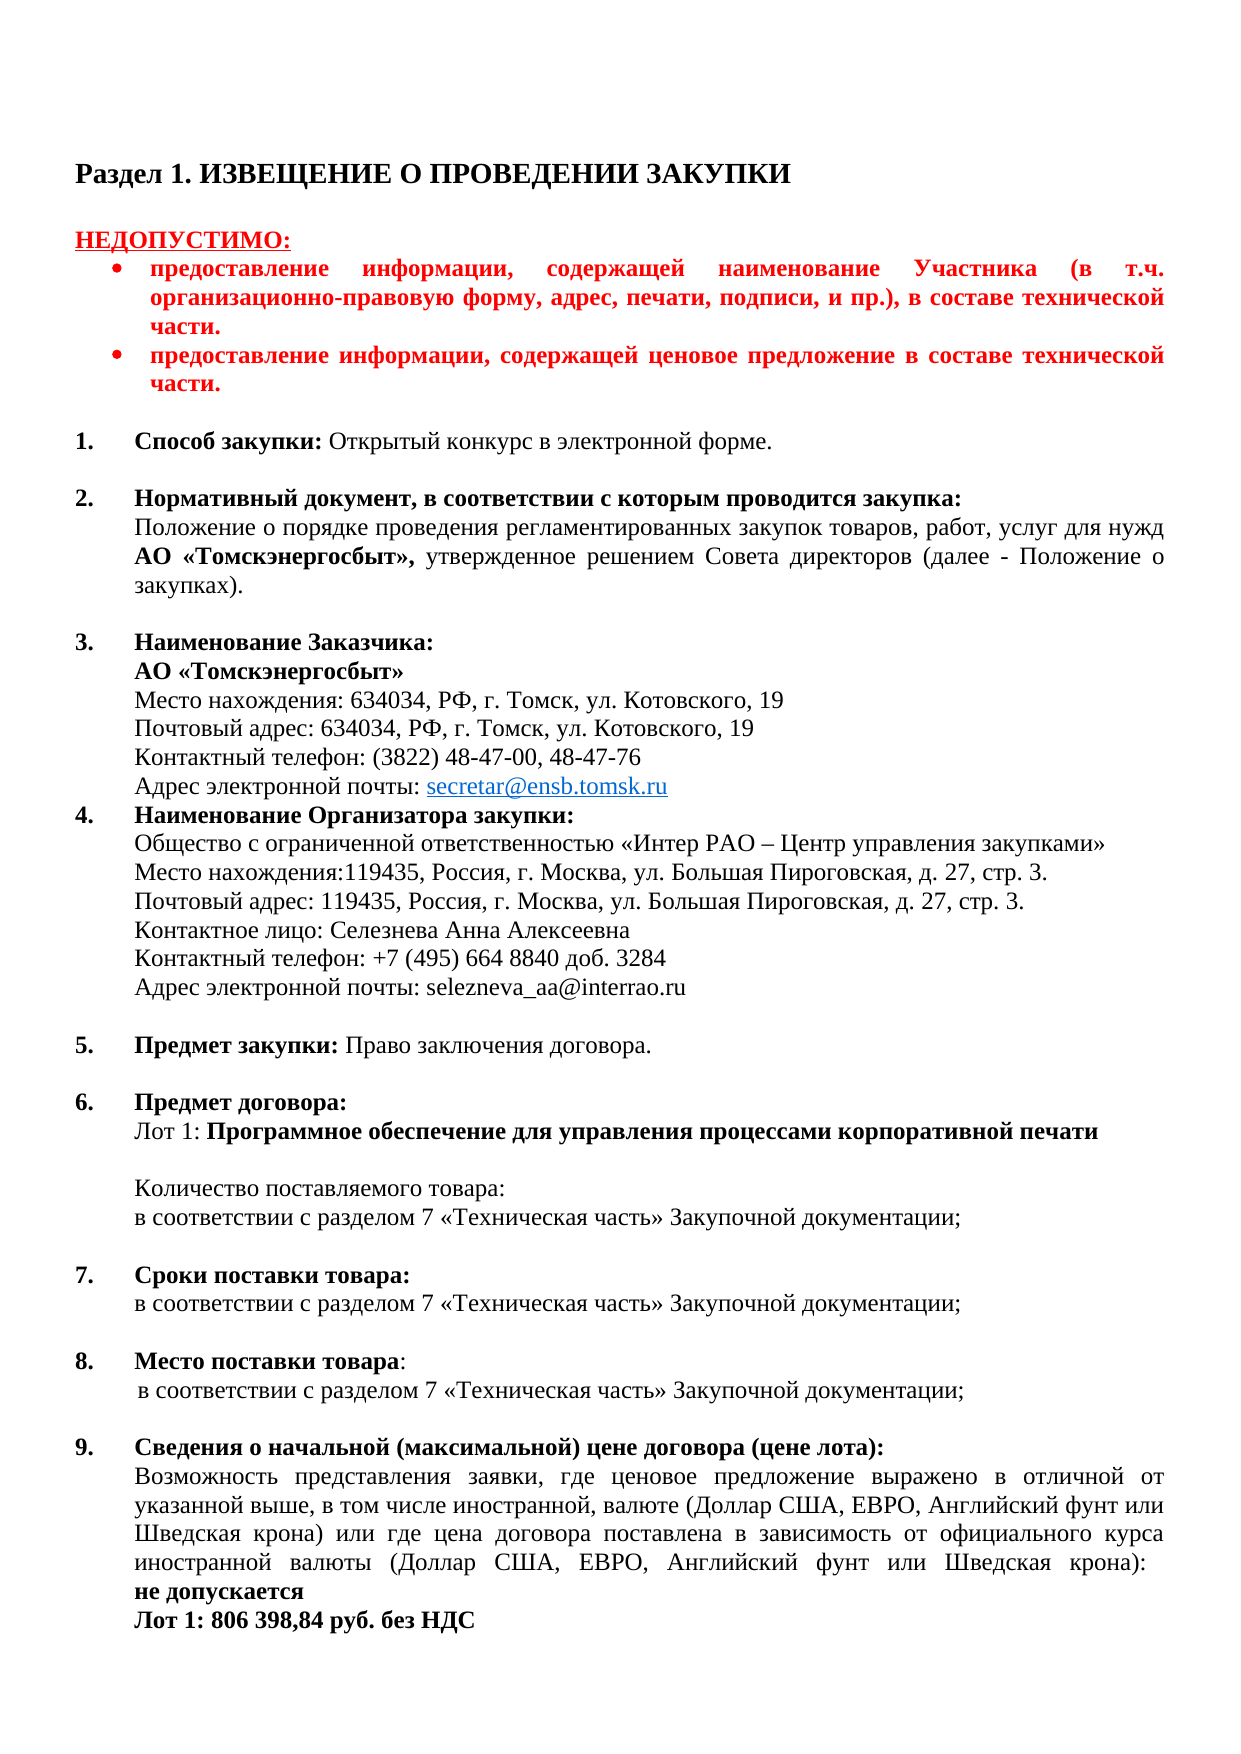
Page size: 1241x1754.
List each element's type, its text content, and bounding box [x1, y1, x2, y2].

list Предмет договора: [75, 1087, 1165, 1116]
text Количество поставляемого товара: [134, 1173, 1165, 1202]
list Наименование Организатора закупки: [75, 800, 1165, 828]
list Контактное лицо: Селезнева Анна Алексеевна [134, 915, 1165, 943]
list Нормативный документ, в соответствии с которым проводится закупка: [75, 483, 1165, 512]
text Общество с ограниченной ответственностью «Интер РАО – Центр управления закупками» [134, 828, 1165, 857]
list предоставление информации, содержащей ценовое предложение в составе технической части. [112, 340, 1165, 397]
list Способ закупки: Открытый конкурс в электронной форме. [75, 426, 1165, 455]
list Адрес электронной почты: selezneva_aa@interrao.ru [134, 972, 1165, 1001]
text АО «Томскэнергосбыт» [75, 656, 1165, 685]
text в соответствии с разделом 7 «Техническая часть» Закупочной документации; [134, 1202, 1165, 1231]
list Сроки поставки товара: [75, 1260, 1165, 1288]
list Предмет закупки: Право заключения договора. [75, 1030, 1165, 1058]
text Место нахождения:119435, Россия, г. Москва, ул. Большая Пироговская, д. 27, стр. 3. [134, 857, 1165, 886]
text в соответствии с разделом 7 «Техническая часть» Закупочной документации; [75, 1375, 1165, 1403]
text Почтовый адрес: 119435, Россия, г. Москва, ул. Большая Пироговская, д. 27, стр. 3. [134, 886, 1165, 915]
text НЕДОПУСТИМО: [75, 225, 1165, 253]
list Контактный телефон: +7 (495) 664 8840 доб. 3284 [134, 943, 1165, 972]
text Лот 1: Программное обеспечение для управления процессами корпоративной печати [134, 1116, 1165, 1145]
text Почтовый адрес: 634034, РФ, г. Томск, ул. Котовского, 19 [134, 713, 1165, 742]
text Лот 1: 806 398,84 руб. без НДС [134, 1605, 1165, 1633]
list Наименование Заказчика: [75, 627, 1165, 656]
list Место поставки товара: [75, 1346, 1165, 1375]
list Сведения о начальной (максимальной) цене договора (цене лота): [75, 1432, 1165, 1461]
list Положение о порядке проведения регламентированных закупок товаров, работ, услуг для нужд АО «Томскэнергосбыт», утвержденное решением Совета директоров (далее - Положение о закупках). [134, 512, 1165, 598]
text Место нахождения: 634034, РФ, г. Томск, ул. Котовского, 19 [134, 685, 1165, 713]
subtitle Раздел 1. ИЗВЕЩЕНИЕ О ПРОВЕДЕНИИ ЗАКУПКИ [75, 156, 1165, 190]
list в соответствии с разделом 7 «Техническая часть» Закупочной документации; [134, 1288, 1165, 1317]
list предоставление информации, содержащей наименование Участника (в т.ч. организационно-правовую форму, адрес, печати, подписи, и пр.), в составе технической части. [112, 253, 1165, 340]
text Возможность представления заявки, где ценовое предложение выражено в отличной от указанной выше, в том числе иностранной, валюте (Доллар США, ЕВРО, Английский фунт или Шведская крона) или где цена договора поставлена в зависимость от официального курса иностранной валюты (Доллар США, ЕВРО, Английский фунт или Шведская крона): не допускается [134, 1461, 1165, 1605]
text Адрес электронной почты: secretar@ensb.tomsk.ru [134, 771, 1165, 800]
text Контактный телефон: (3822) 48-47-00, 48-47-76 [134, 742, 1165, 771]
